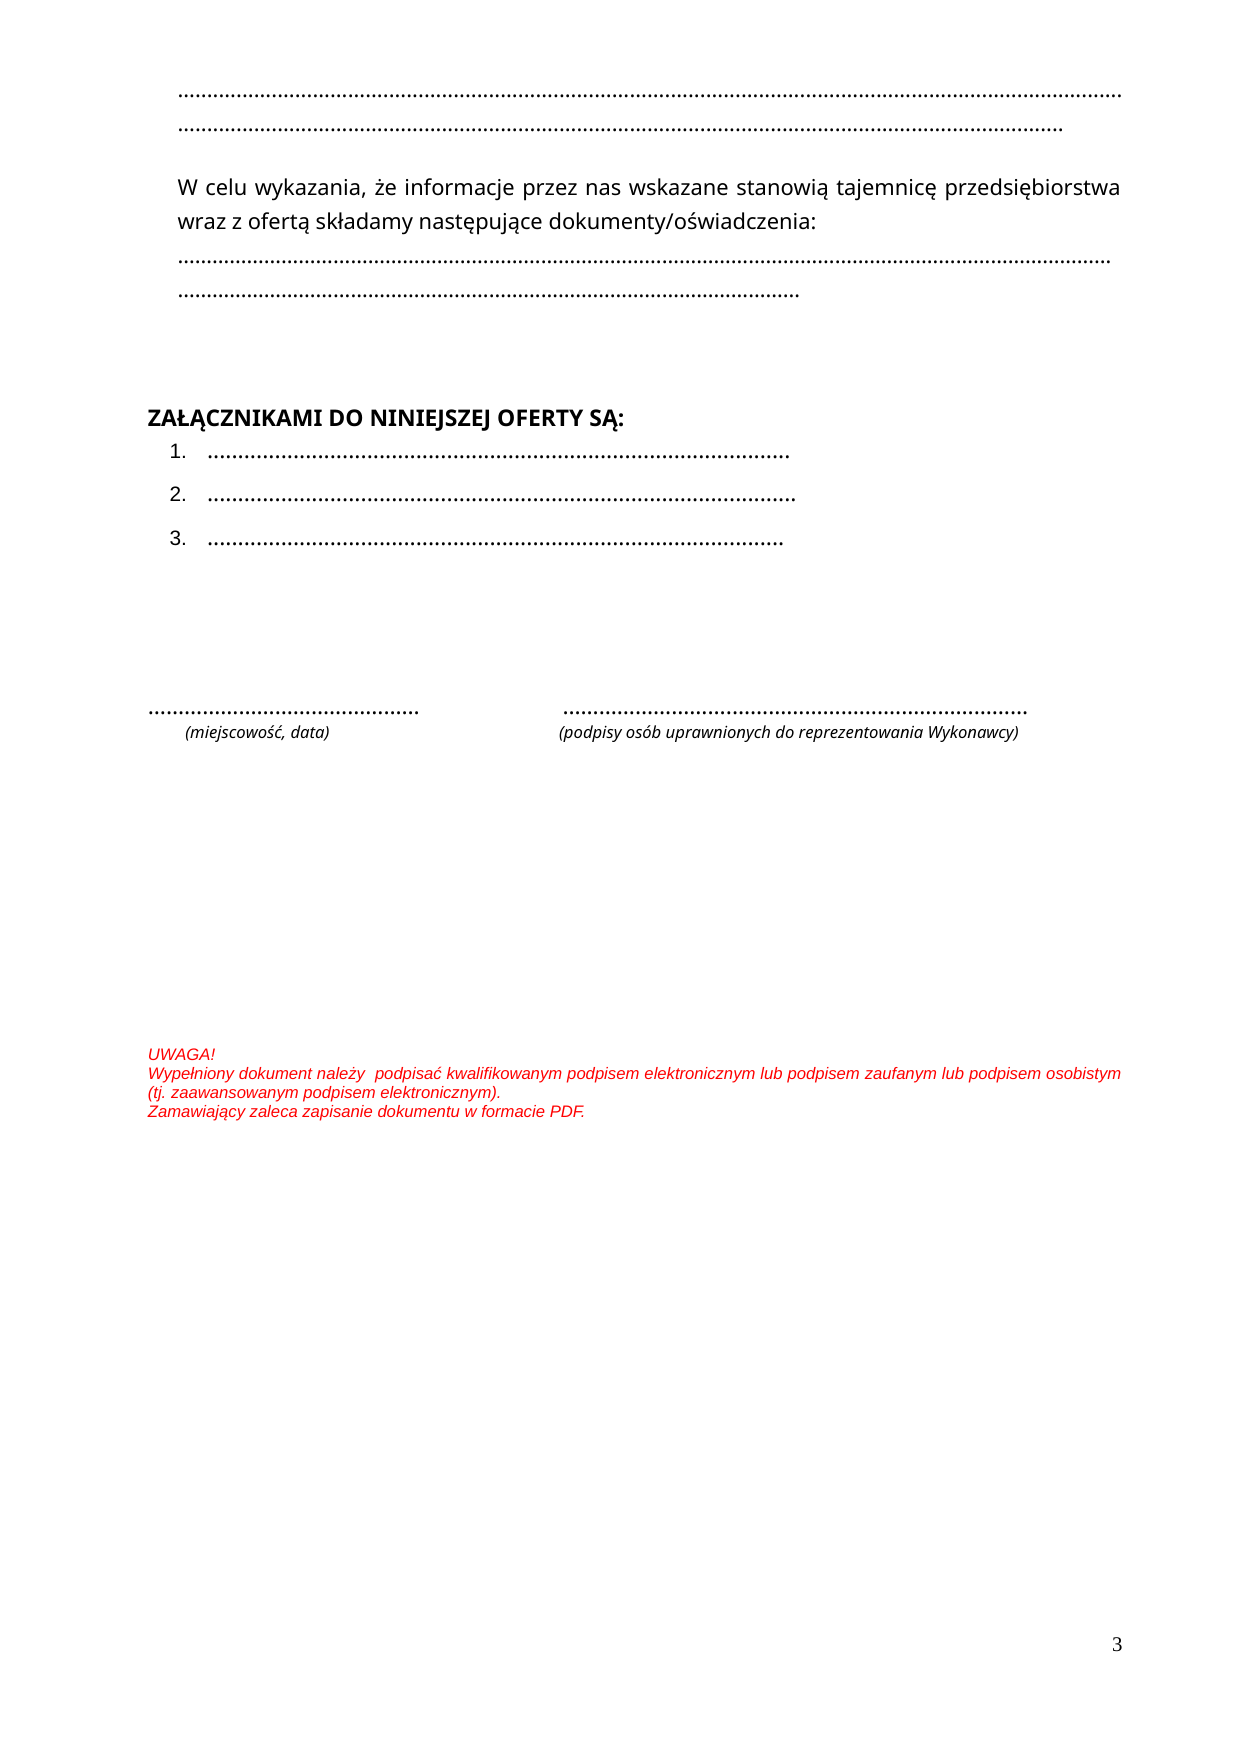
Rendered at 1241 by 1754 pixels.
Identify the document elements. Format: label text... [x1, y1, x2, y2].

list .............................................................................................. [169, 521, 1122, 552]
list ............................................................................................... [169, 434, 1122, 465]
text W celu wykazania, że informacje przez nas wskazane stanowią tajemnicę przedsiębiorstwa wraz z ofertą składamy następujące dokumenty/oświadczenia: [177, 172, 1122, 236]
text Zamawiający zaleca zapisanie dokumentu w formacie PDF. [148, 1102, 1122, 1121]
text ZAŁĄCZNIKAMI DO NINIEJSZEJ OFERTY SĄ: [148, 402, 1122, 434]
text ……………………………………………………………………………………………………………………………………………………………………………………………………………………………………………… [177, 240, 1122, 304]
text Wypełniony dokument należy podpisać kwalifikowanym podpisem elektronicznym lub podpisem zaufanym lub podpisem osobistym (tj. zaawansowanym podpisem elektronicznym). [148, 1063, 1122, 1102]
list ................................................................................................ [169, 477, 1122, 509]
text (miejscowość, data) (podpisy osób uprawnionych do reprezentowania Wykonawcy) [185, 721, 1122, 744]
text UWAGA! [148, 1044, 1122, 1063]
text ……………………………………… ……………………….……………………….………………… [148, 690, 1122, 721]
text ........................................................................................................................................................................................................................................................................................................................ [177, 74, 1122, 138]
